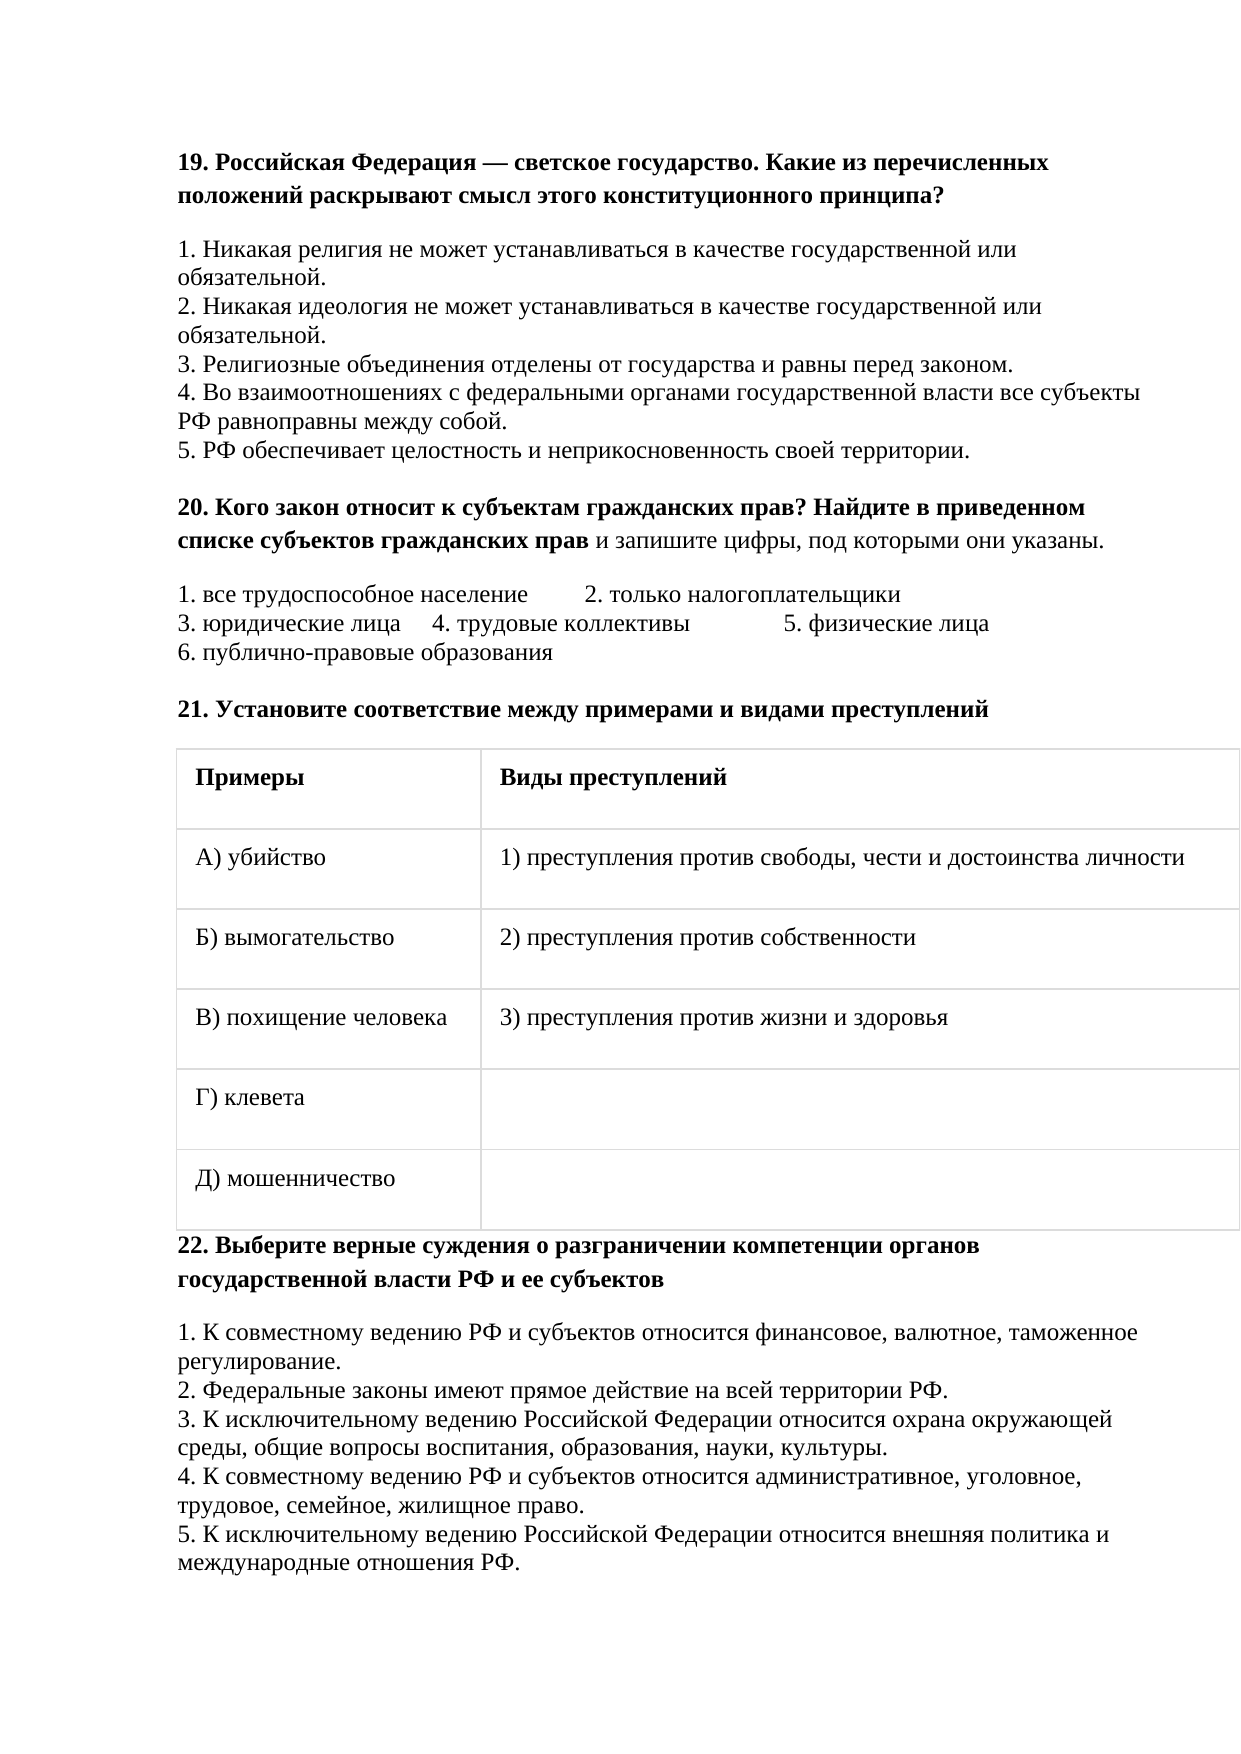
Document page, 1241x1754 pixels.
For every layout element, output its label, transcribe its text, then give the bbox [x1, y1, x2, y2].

text 2. Федеральные законы имеют прямое дейст​вие на всей территории РФ. [177, 1375, 1152, 1404]
table_cell Г) клевета [177, 1070, 480, 1149]
text 19. Российская Федерация — светское государство. Какие из перечисленных положений раскрывают смысл этого конституционного принципа? [177, 147, 1152, 209]
table_cell В) похищение человека [177, 990, 480, 1068]
table_cell 3) преступления против жизни и здоровья [482, 990, 1239, 1068]
text 1. все трудоспособное население 2. только налогоплательщики [177, 579, 1152, 608]
text 3. юридические лица 4. трудовые коллективы 5. физические лица [177, 608, 1152, 637]
table_cell 2) преступления против собственности [482, 910, 1239, 988]
text 2. Никакая идеология не может устанавливаться в качестве государственной или обязательной. [177, 291, 1152, 349]
text 5. РФ обеспечивает целостность и неприкосновенность своей территории. [177, 435, 1152, 464]
table_cell 1) преступления против свободы, чести и достоинства личности [482, 830, 1239, 908]
table_cell [482, 1070, 1239, 1149]
text 20. Кого закон относит к субъектам гражданских прав? Найдите в приведенном списке субъектов гражданских прав и запишите цифры, под которыми они указаны. [177, 492, 1152, 554]
table_cell [482, 1150, 1239, 1229]
table_cell Д) мошенничество [177, 1150, 480, 1229]
text 3. К исключительному ведению Российской Федерации относится охрана окружаю​щей среды, общие вопросы воспитания, образования, науки, культуры. [177, 1404, 1152, 1461]
table_cell А) убийство [177, 830, 480, 908]
table_header Примеры [177, 750, 480, 828]
text 3. Религиозные объединения отделены от государства и равны перед законом. [177, 349, 1152, 377]
text 6. публично-правовые образования [177, 637, 1152, 666]
text 5. К исключительному ведению Российской Федерации относится внешняя политика и международные отноше​ния РФ. [177, 1519, 1152, 1576]
table_header Виды преступлений [482, 750, 1239, 828]
text 1. Никакая религия не может устанавливаться в качестве государственной или обязательной. [177, 234, 1152, 291]
table_cell Б) вымогательство [177, 910, 480, 988]
text 4. Во взаимоотношениях с федеральными органами государственной власти все субъекты РФ равноправны между собой. [177, 377, 1152, 435]
text 4. К совместному ведению РФ и субъектов относится администра​тивное, уголовное, трудовое, семей​ное, жилищное право. [177, 1461, 1152, 1519]
text 22. Выберите верные суждения о разграничении компетенции органов государственной власти РФ и ее субъектов [177, 1231, 1152, 1292]
text 21. Установите соответствие между примерами и видами преступлений [177, 694, 1152, 723]
text 1. К совместному ведению РФ и субъектов относится финансовое, ва​лютное, таможенное ре​гулирование. [177, 1317, 1152, 1375]
